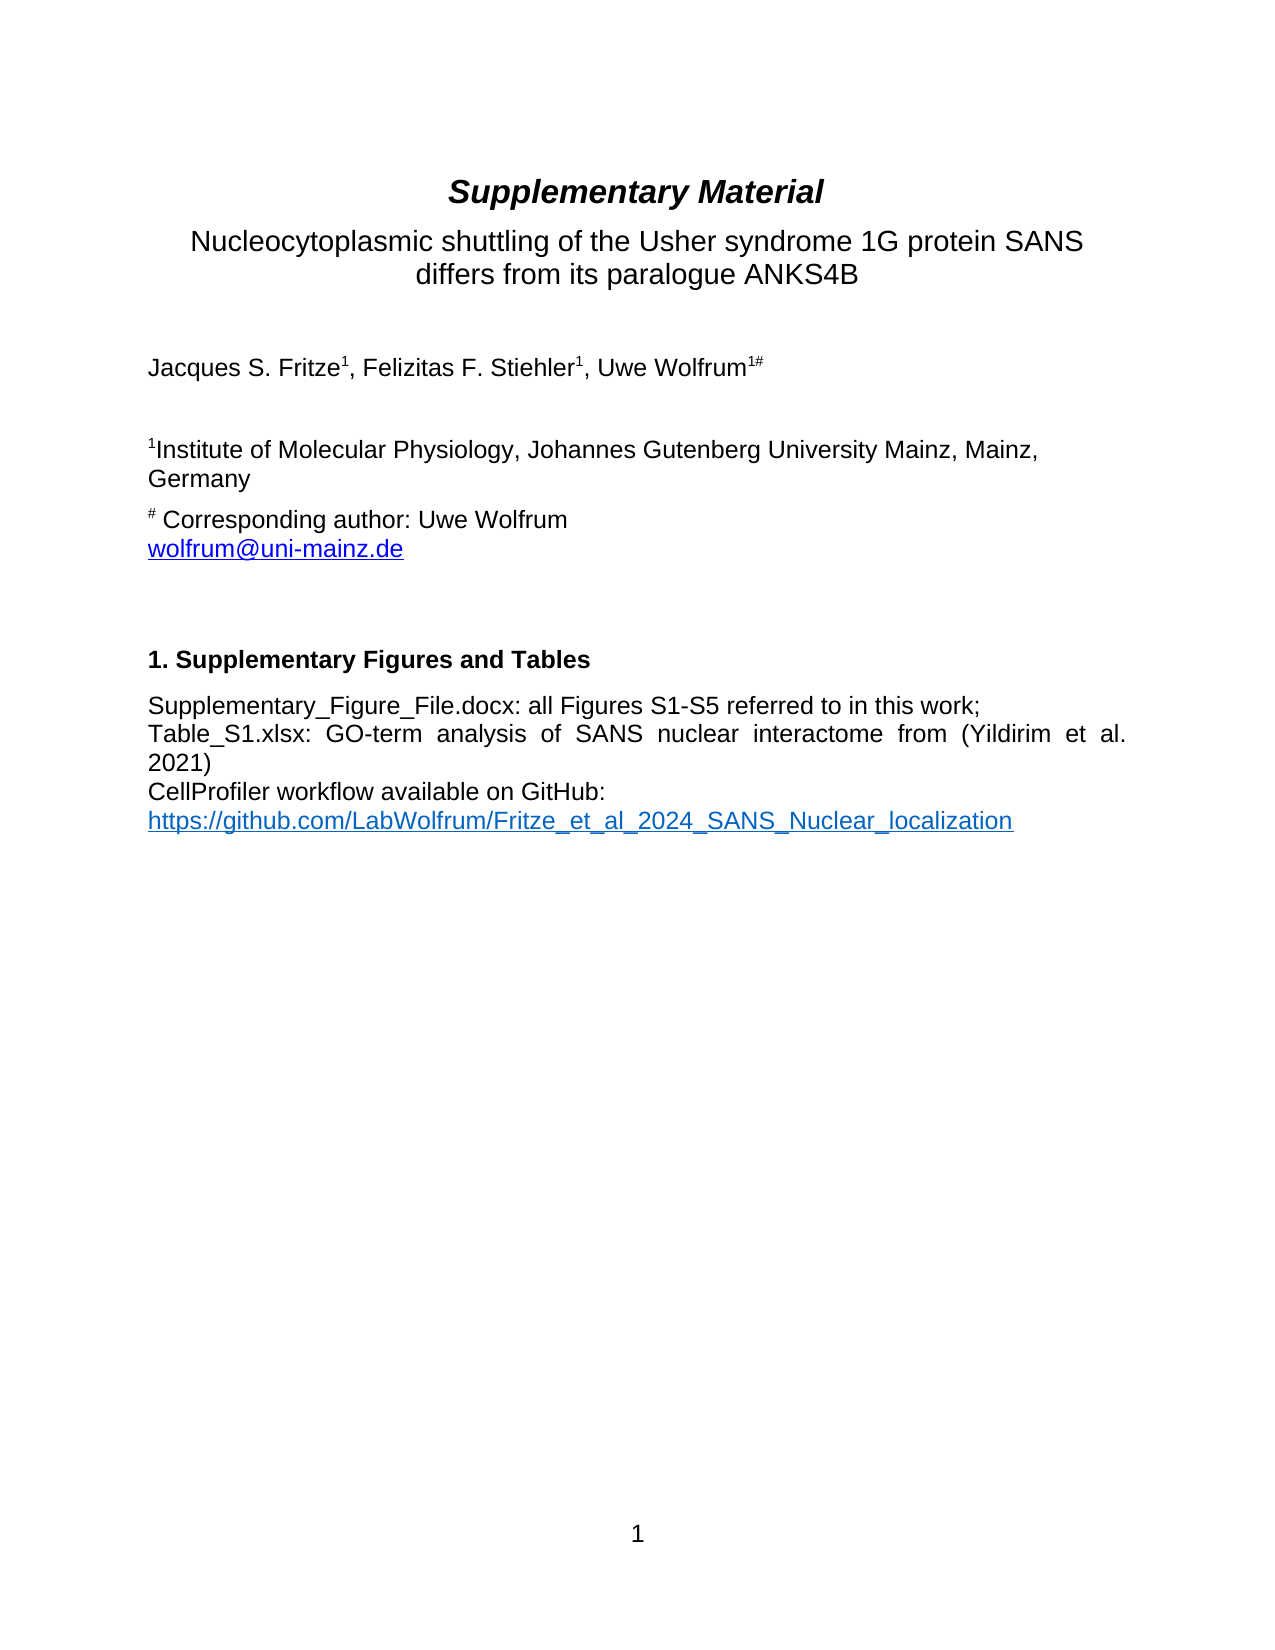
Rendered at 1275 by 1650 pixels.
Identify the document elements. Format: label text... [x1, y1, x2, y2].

text # Corresponding author: Uwe Wolfrum wolfrum@uni-mainz.de [148, 505, 1127, 563]
text 1Institute of Molecular Physiology, Johannes Gutenberg University Mainz, Mainz, Germany [148, 435, 1127, 493]
text 1. Supplementary Figures and Tables [148, 645, 1127, 674]
text Supplementary_Figure_File.docx: all Figures S1-S5 referred to in this work; [148, 691, 1127, 719]
text Jacques S. Fritze1, Felizitas F. Stiehler1, Uwe Wolfrum1# [148, 353, 1127, 381]
text Nucleocytoplasmic shuttling of the Usher syndrome 1G protein SANS differs from its paralogue ANKS4B [148, 223, 1127, 291]
text Supplementary Material [148, 173, 1127, 211]
text CellProfiler workflow available on GitHub: [148, 777, 1127, 806]
text https://github.com/LabWolfrum/Fritze_et_al_2024_SANS_Nuclear_localization [148, 806, 1127, 834]
text Table_S1.xlsx: GO-term analysis of SANS nuclear interactome from (Yildirim et al. 2021) [148, 719, 1127, 777]
